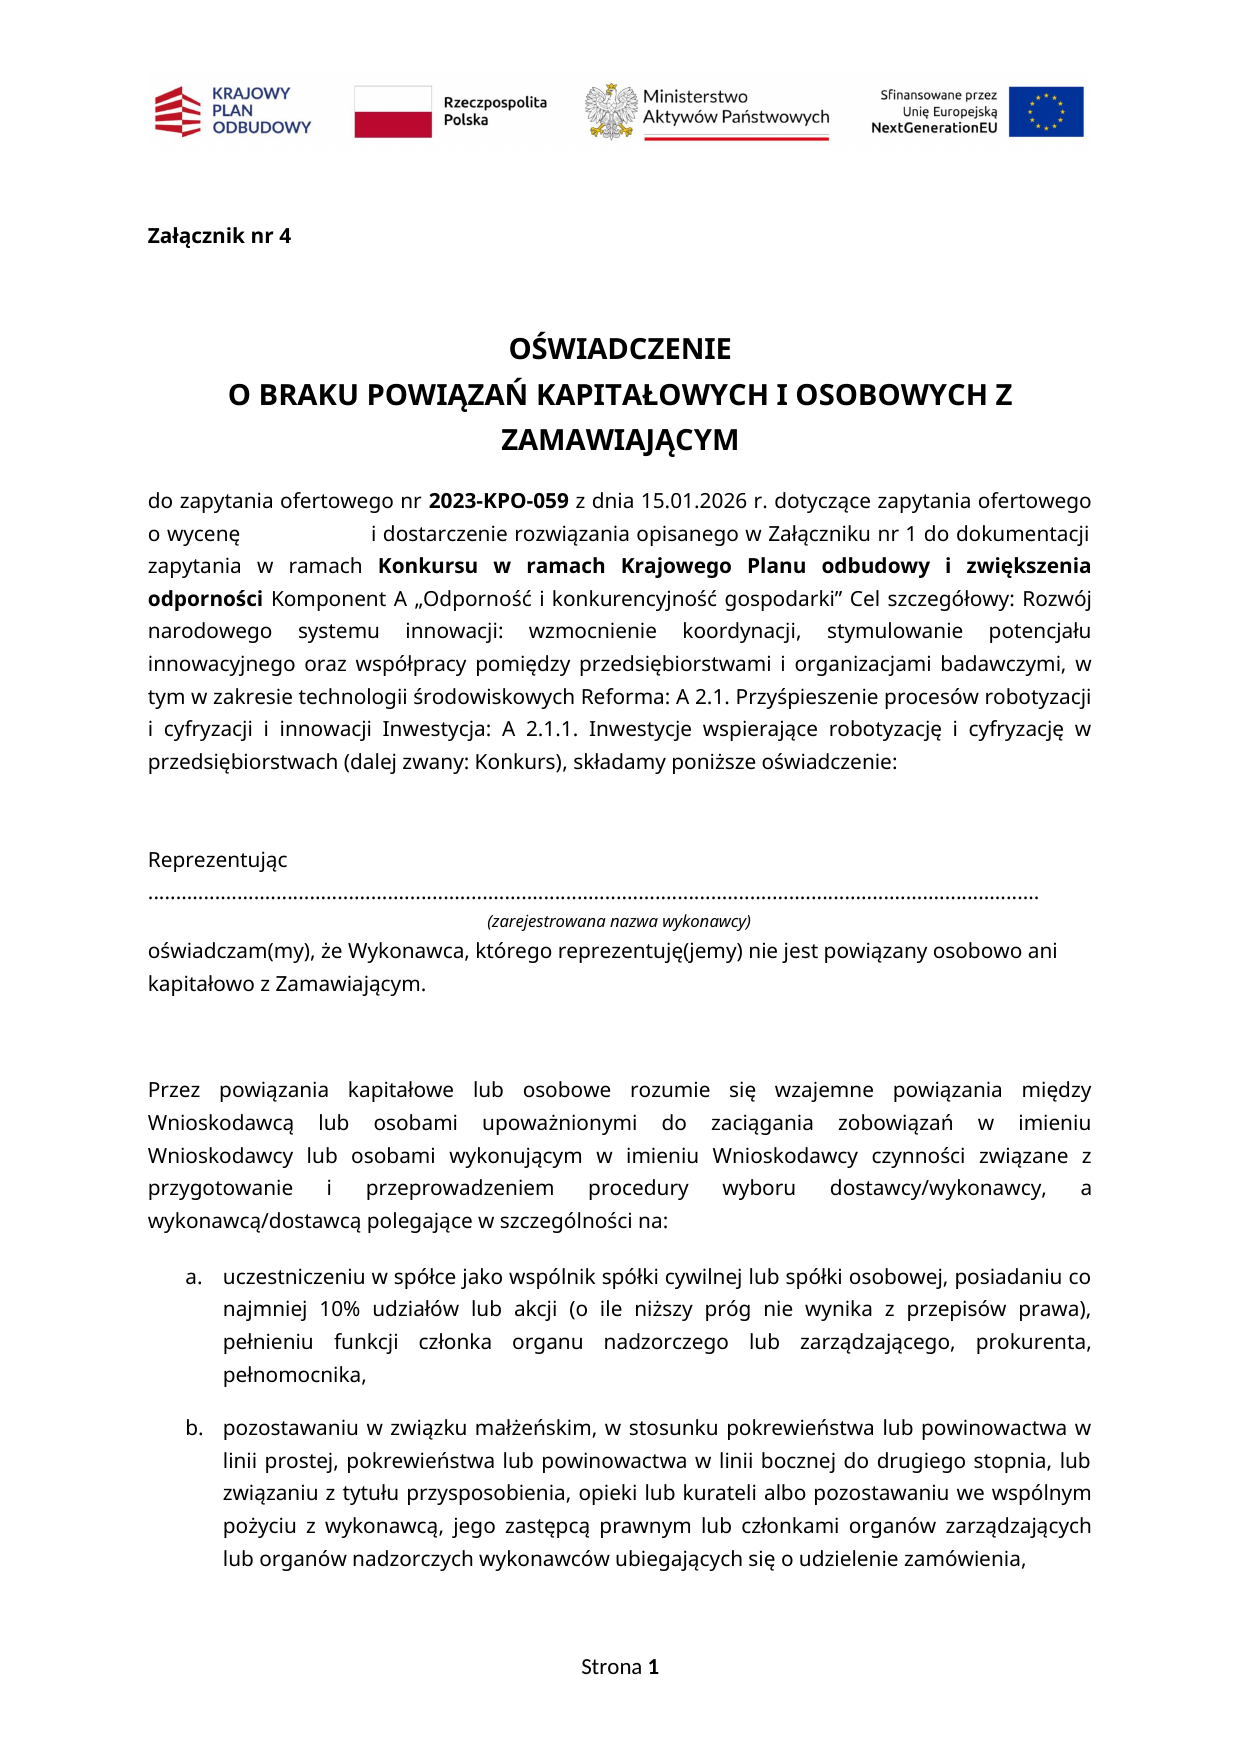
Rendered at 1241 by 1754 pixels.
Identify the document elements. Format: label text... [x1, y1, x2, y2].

text OŚWIADCZENIE [148, 328, 1093, 368]
text (zarejestrowana nazwa wykonawcy) [148, 910, 1093, 933]
text oświadczam(my), że Wykonawca, którego reprezentuję(jemy) nie jest powiązany osobowo ani kapitałowo z Zamawiającym. [148, 936, 1093, 997]
text do zapytania ofertowego nr 2023-KPO-059 z dnia 15.01.2026 r. dotyczące zapytania ofertowego o wycenę i dostarczenie rozwiązania opisanego w Załączniku nr 1 do dokumentacji zapytania w ramach Konkursu w ramach Krajowego Planu odbudowy i zwiększenia odporności Komponent A „Odporność i konkurencyjność gospodarki” Cel szczegółowy: Rozwój narodowego systemu innowacji: wzmocnienie koordynacji, stymulowanie potencjału innowacyjnego oraz współpracy pomiędzy przedsiębiorstwami i organizacjami badawczymi, w tym w zakresie technologii środowiskowych Reforma: A 2.1. Przyśpieszenie procesów robotyzacji i cyfryzacji i innowacji Inwestycja: A 2.1.1. Inwestycje wspierające robotyzację i cyfryzację w przedsiębiorstwach (dalej zwany: Konkurs), składamy poniższe oświadczenie: [148, 486, 1093, 775]
picture [147, 73, 1092, 150]
list pozostawaniu w związku małżeńskim, w stosunku pokrewieństwa lub powinowactwa w linii prostej, pokrewieństwa lub powinowactwa w linii bocznej do drugiego stopnia, lub związaniu z tytułu przysposobienia, opieki lub kurateli albo pozostawaniu we wspólnym pożyciu z wykonawcą, jego zastępcą prawnym lub członkami organów zarządzających lub organów nadzorczych wykonawców ubiegających się o udzielenie zamówienia, [185, 1413, 1093, 1572]
text O BRAKU POWIĄZAŃ KAPITAŁOWYCH I OSOBOWYCH Z ZAMAWIAJĄCYM [148, 374, 1093, 459]
text Przez powiązania kapitałowe lub osobowe rozumie się wzajemne powiązania między Wnioskodawcą lub osobami upoważnionymi do zaciągania zobowiązań w imieniu Wnioskodawcy lub osobami wykonującym w imieniu Wnioskodawcy czynności związane z przygotowanie i przeprowadzeniem procedury wyboru dostawcy/wykonawcy, a wykonawcą/dostawcą polegające w szczególności na: [148, 1076, 1093, 1234]
text Załącznik nr 4 [148, 222, 1093, 250]
text Reprezentując ................................................................................................................................................................ [148, 845, 1093, 906]
list uczestniczeniu w spółce jako wspólnik spółki cywilnej lub spółki osobowej, posiadaniu co najmniej 10% udziałów lub akcji (o ile niższy próg nie wynika z przepisów prawa), pełnieniu funkcji członka organu nadzorczego lub zarządzającego, prokurenta, pełnomocnika, [185, 1262, 1093, 1388]
